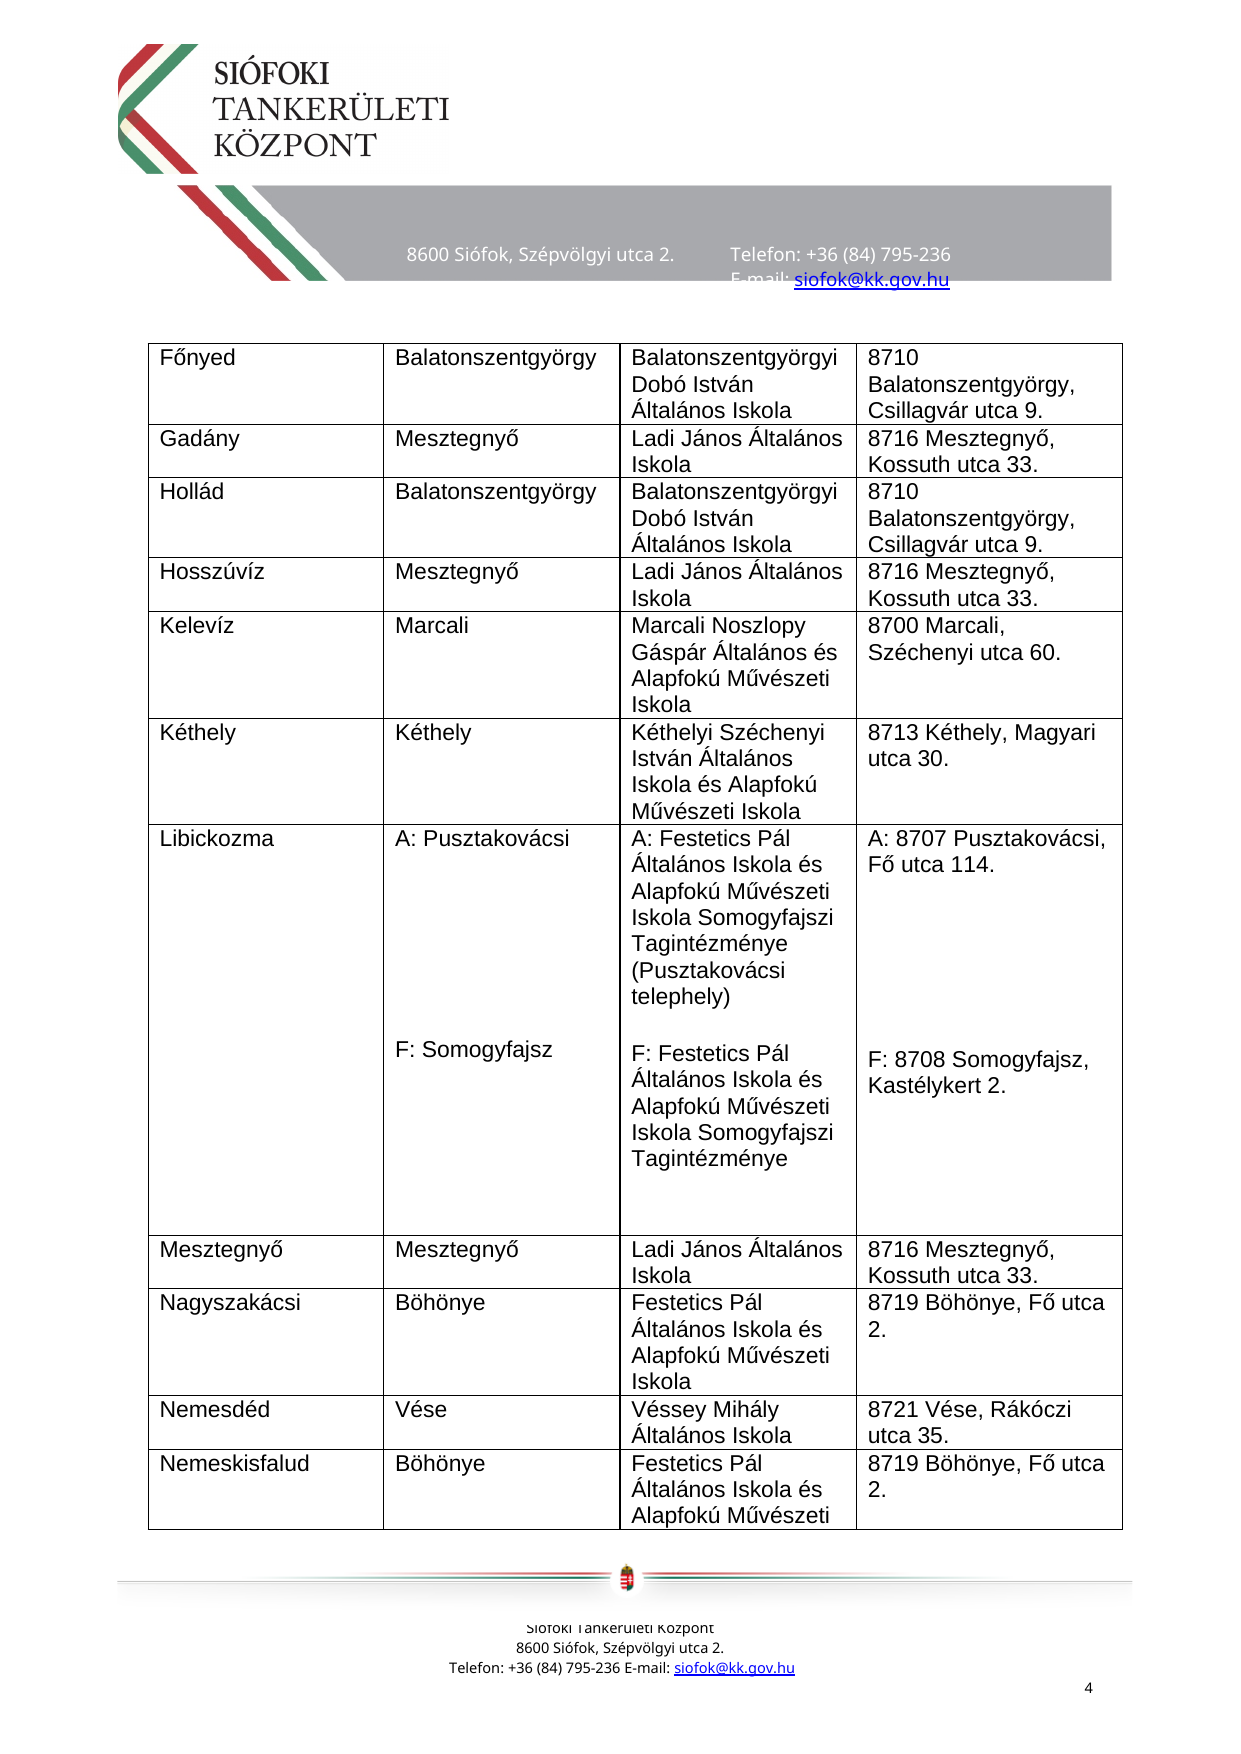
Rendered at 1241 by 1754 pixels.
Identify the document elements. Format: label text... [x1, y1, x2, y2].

table_cell Ladi János Általános Iskola [621, 1236, 856, 1288]
table_cell Balatonszentgyörgy [384, 344, 619, 423]
table_cell Balatonszentgyörgy [384, 478, 619, 557]
table_cell 8719 Böhönye, Fő utca 2. [857, 1450, 1122, 1528]
table_cell 8700 Marcali, Széchenyi utca 60. [857, 612, 1122, 717]
table_cell Kéthely [149, 719, 383, 824]
table_cell Hollád [149, 478, 383, 557]
table_cell Mesztegnyő [149, 1236, 383, 1288]
table_cell Ladi János Általános Iskola [621, 558, 856, 611]
table_cell Kéthely [384, 719, 619, 824]
table_cell A: Festetics Pál Általános Iskola és Alapfokú Művészeti Iskola Somogyfajszi Tagintézménye (Pusztakovácsi telephely) F: Festetics Pál Általános Iskola és Alapfokú Művészeti Iskola Somogyfajszi Tagintézménye [621, 825, 856, 1234]
table_cell 8716 Mesztegnyő, Kossuth utca 33. [857, 558, 1122, 611]
table_cell Hosszúvíz [149, 558, 383, 611]
table_cell 8721 Vése, Rákóczi utca 35. [857, 1396, 1122, 1448]
table_cell Marcali Noszlopy Gáspár Általános és Alapfokú Művészeti Iskola [621, 612, 856, 717]
table_cell Főnyed [149, 344, 383, 423]
table_cell Mesztegnyő [384, 425, 619, 477]
picture [118, 44, 449, 174]
table_cell Kelevíz [149, 612, 383, 717]
table_cell Balatonszentgyörgyi Dobó István Általános Iskola [621, 344, 856, 423]
table_cell Böhönye [384, 1289, 619, 1395]
table_cell A: Pusztakovácsi F: Somogyfajsz [384, 825, 619, 1234]
table_cell 8710 Balatonszentgyörgy, Csillagvár utca 9. [857, 478, 1122, 557]
table_cell 8710 Balatonszentgyörgy, Csillagvár utca 9. [857, 344, 1122, 423]
table_cell 8716 Mesztegnyő, Kossuth utca 33. [857, 1236, 1122, 1288]
table_cell 8716 Mesztegnyő, Kossuth utca 33. [857, 425, 1122, 477]
table_cell Festetics Pál Általános Iskola és Alapfokú Művészeti Iskola [621, 1289, 856, 1395]
table_cell Böhönye [384, 1450, 619, 1528]
table_cell Nemeskisfalud [149, 1450, 383, 1528]
table_cell Gadány [149, 425, 383, 477]
picture [4, 185, 1195, 281]
table_cell Mesztegnyő [384, 1236, 619, 1288]
table_cell Nagyszakácsi [149, 1289, 383, 1395]
table_cell Marcali [384, 612, 619, 717]
table_cell Kéthelyi Széchenyi István Általános Iskola és Alapfokú Művészeti Iskola [621, 719, 856, 824]
table_cell Festetics Pál Általános Iskola és Alapfokú Művészeti Iskola [621, 1450, 856, 1528]
table_cell Balatonszentgyörgyi Dobó István Általános Iskola [621, 478, 856, 557]
table_cell Ladi János Általános Iskola [621, 425, 856, 477]
picture [117, 1534, 1133, 1625]
table_cell A: 8707 Pusztakovácsi, Fő utca 114. F: 8708 Somogyfajsz, Kastélykert 2. [857, 825, 1122, 1234]
table_cell 8713 Kéthely, Magyari utca 30. [857, 719, 1122, 824]
table_cell Libickozma [149, 825, 383, 1234]
table_cell Véssey Mihály Általános Iskola [621, 1396, 856, 1448]
table_cell Nemesdéd [149, 1396, 383, 1448]
table_cell Mesztegnyő [384, 558, 619, 611]
table_cell 8719 Böhönye, Fő utca 2. [857, 1289, 1122, 1395]
table_cell Vése [384, 1396, 619, 1448]
